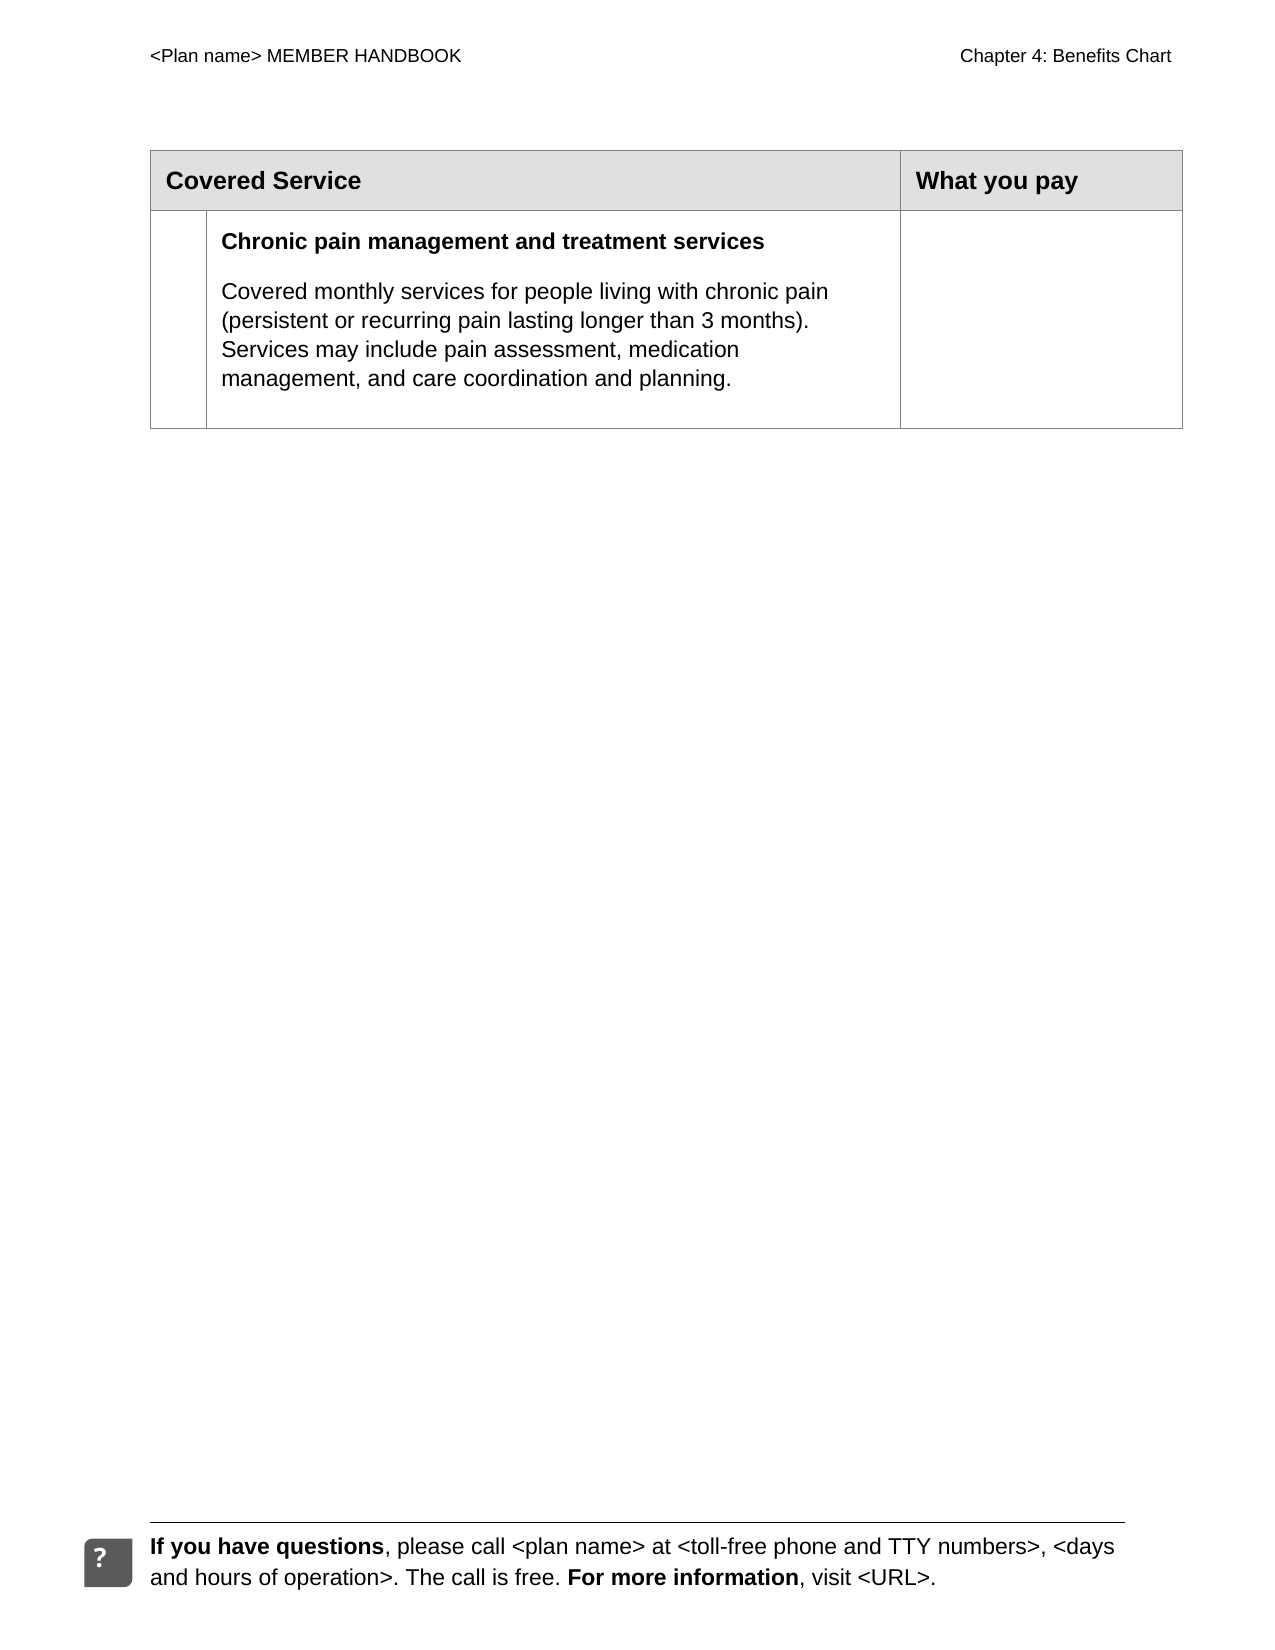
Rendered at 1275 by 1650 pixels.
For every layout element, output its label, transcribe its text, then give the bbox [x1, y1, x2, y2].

table_header Covered Service [151, 151, 900, 210]
table_cell [151, 211, 206, 428]
table_header What you pay [901, 151, 1182, 210]
table_cell [901, 211, 1182, 428]
table_cell Chronic pain management and treatment services Covered monthly services for people living with chronic pain (persistent or recurring pain lasting longer than 3 months). Services may include pain assessment, medication management, and care coordination and planning. [207, 211, 900, 428]
